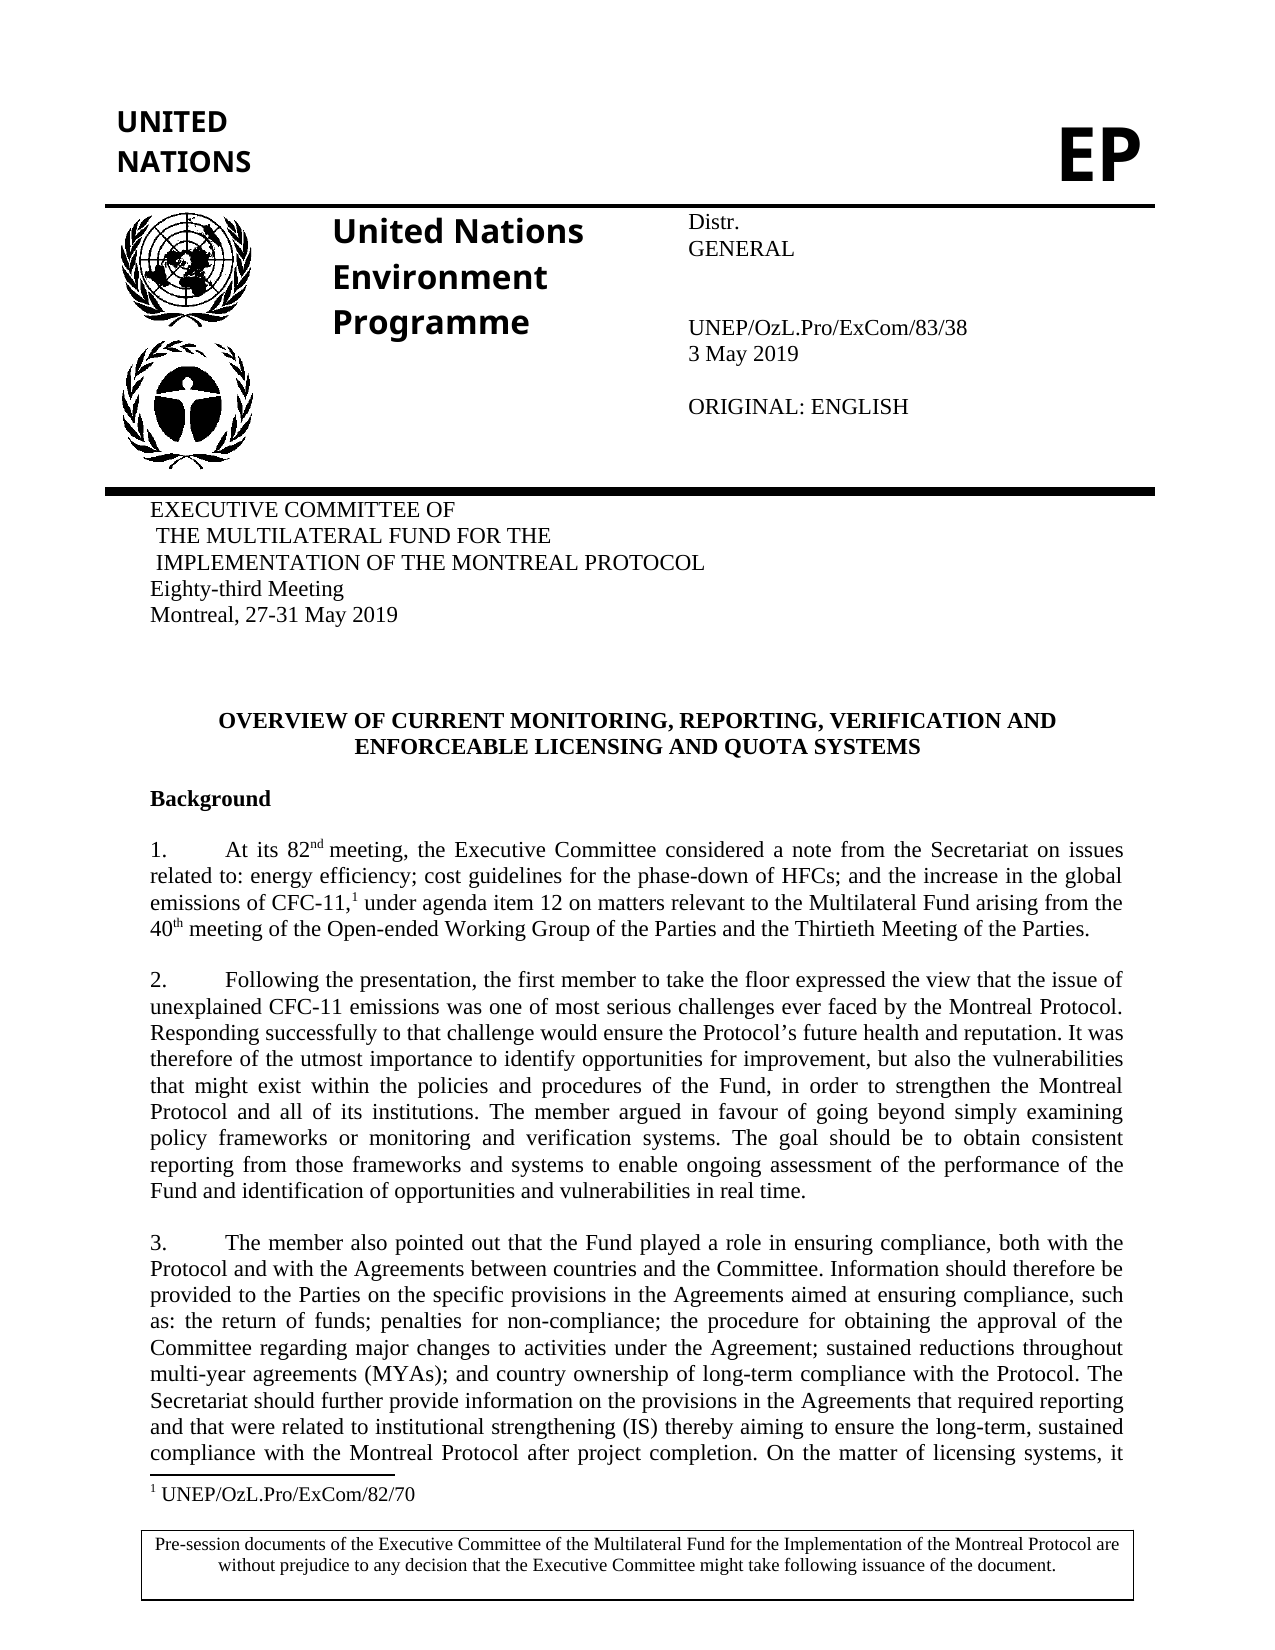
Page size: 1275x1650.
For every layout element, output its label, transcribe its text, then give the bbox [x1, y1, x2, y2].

subtitle Background [150, 784, 1125, 811]
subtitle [150, 1228, 1125, 1466]
table_header EP [677, 101, 1155, 203]
table_cell Distr. GENERAL UNEP/OzL.Pro/ExCom/83/38 3 May 2019 ORIGINAL: ENGLISH [677, 208, 1155, 487]
text Montreal, 27-31 May 2019 [150, 601, 1125, 628]
table_header UNITED NATIONS [105, 101, 677, 203]
text EXECUTIVE COMMITTEE OF THE MULTILATERAL FUND FOR THE IMPLEMENTATION OF THE MONTREAL PROTOCOL Eighty-third Meeting [150, 496, 1125, 601]
subtitle Following the presentation, the first member to take the floor expressed the view that the issue of unexplained CFC-11 emissions was one of most serious challenges ever faced by the Montreal Protocol. Responding successfully to that challenge would ensure the Protocol’s future health and reputation. It was therefore of the utmost importance to identify opportunities for improvement, but also the vulnerabilities that might exist within the policies and procedures of the Fund, in order to strengthen the Montreal Protocol and all of its institutions. The member argued in favour of going beyond simply examining policy frameworks or monitoring and verification systems. The goal should be to obtain consistent reporting from those frameworks and systems to enable ongoing assessment of the performance of the Fund and identification of opportunities and vulnerabilities in real time. [150, 966, 1125, 1203]
table_cell [105, 208, 321, 487]
picture [117, 334, 255, 474]
table_cell United Nations Environment Programme [321, 208, 677, 487]
text Overview of current monitoring, reporting, verification and enforceable licensing and quota systems [150, 707, 1125, 759]
subtitle At its 82nd meeting, the Executive Committee considered a note from the Secretariat on issues related to: energy efficiency; cost guidelines for the phase-down of HFCs; and the increase in the global emissions of CFC-11, under agenda item 12 on matters relevant to the Multilateral Fund arising from the 40th meeting of the Open-ended Working Group of the Parties and the Thirtieth Meeting of the Parties. [150, 836, 1125, 941]
